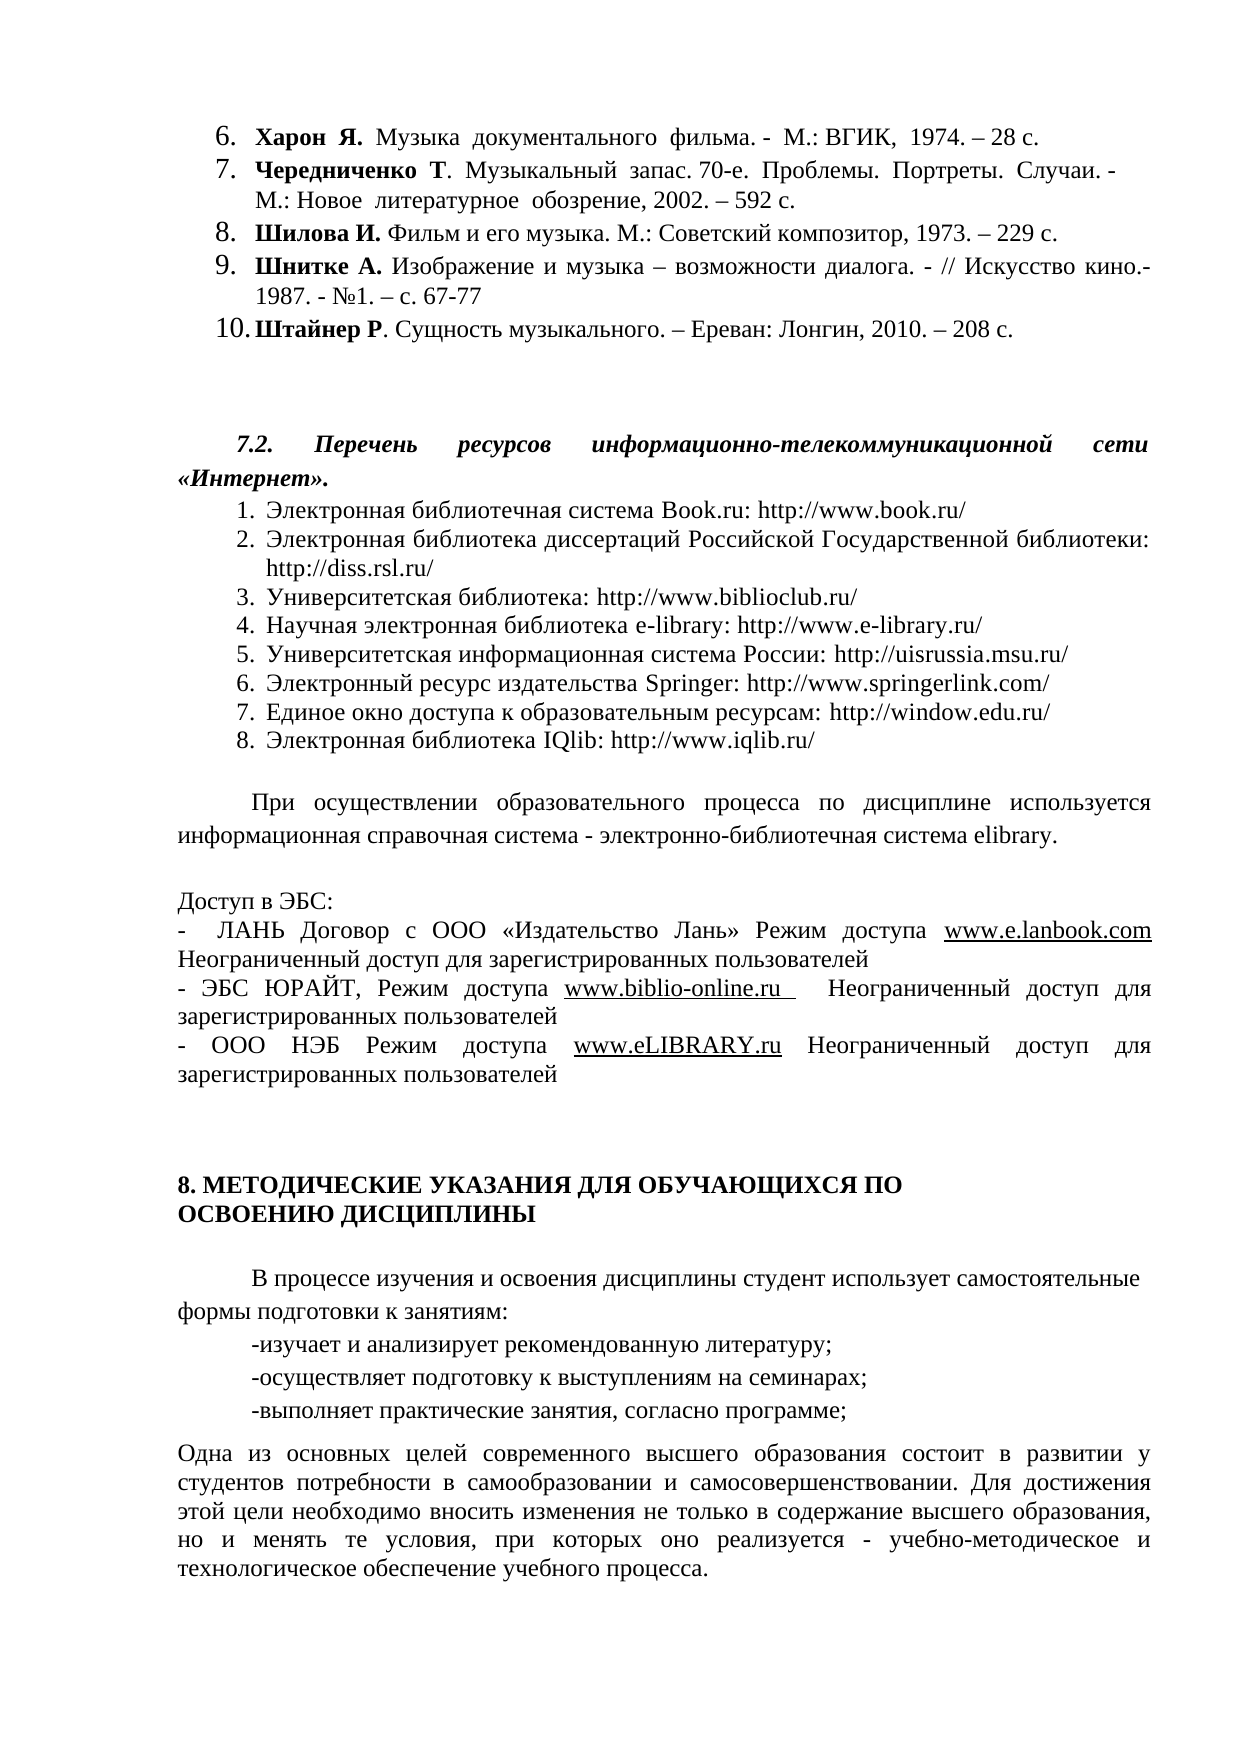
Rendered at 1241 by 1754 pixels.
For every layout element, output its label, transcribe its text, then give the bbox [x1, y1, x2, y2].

text - ЭБС ЮРАЙТ, Режим доступа www.biblio-online.ru Неограниченный доступ для зарегистрированных пользователей [177, 973, 1152, 1030]
list Шнитке А. Изображение и музыка – возможности диалога. - // Искусство кино.- 1987. - №1. – с. 67-77 [215, 247, 1152, 310]
list Электронная библиотечная система Book.ru: http://www.book.ru/ [236, 496, 1152, 524]
text Одна из основных целей современного высшего образования состоит в развитии у студентов потребности в самообразовании и самосовершенствовании. Для достижения этой цели необходимо вносить изменения не только в содержание высшего образования, но и менять те условия, при которых оно реализуется - учебно-методическое и технологическое обеспечение учебного процесса. [177, 1438, 1152, 1582]
list Чередниченко Т. Музыкальный запас. 70-е. Проблемы. Портреты. Случаи. - М.: Новое литературное обозрение, 2002. – 592 с. [215, 152, 1152, 214]
text -выполняет практические занятия, согласно программе; [177, 1395, 1152, 1423]
list Научная электронная библиотека e-library: http://www.e-library.ru/ [236, 611, 1152, 639]
text Доступ в ЭБС: [177, 886, 1152, 915]
list Единое окно доступа к образовательным ресурсам: http://window.edu.ru/ [236, 697, 1152, 726]
list Харон Я. Музыка документального фильма. - М.: ВГИК, 1974. – 28 с. [215, 118, 1152, 152]
list Штайнер Р. Сущность музыкального. – Ереван: Лонгин, 2010. – 208 с. [215, 310, 1152, 343]
list Университетская информационная система России: http://uisrussia.msu.ru/ [236, 639, 1152, 668]
text -осуществляет подготовку к выступлениям на семинарах; [177, 1362, 1152, 1391]
list Университетская библиотека: http://www.biblioclub.ru/ [236, 582, 1152, 611]
text -изучает и анализирует рекомендованную литературу; [177, 1329, 1152, 1357]
list Электронная библиотека IQlib: http://www.iqlib.ru/ [236, 726, 1152, 754]
text При осуществлении образовательного процесса по дисциплине используется информационная справочная система - электронно-библиотечная система elibrary. [177, 787, 1152, 849]
text 7.2. Перечень ресурсов информационно-телекоммуникационной сети «Интернет». [177, 429, 1152, 491]
text - ЛАНЬ Договор с ООО «Издательство Лань» Режим доступа www.e.lanbook.com Неограниченный доступ для зарегистрированных пользователей [177, 915, 1152, 973]
list Электронная библиотека диссертаций Российской Государственной библиотеки: http://diss.rsl.ru/ [236, 524, 1152, 582]
text - ООО НЭБ Режим доступа www.eLIBRARY.ru Неограниченный доступ для зарегистрированных пользователей [177, 1030, 1152, 1088]
text В процессе изучения и освоения дисциплины студент использует самостоятельные формы подготовки к занятиям: [177, 1263, 1152, 1324]
list Электронный ресурс издательства Springer: http://www.springerlink.com/ [236, 668, 1152, 697]
text 8. МЕТОДИЧЕСКИЕ УКАЗАНИЯ ДЛЯ ОБУЧАЮЩИХСЯ ПО ОСВОЕНИЮ ДИСЦИПЛИНЫ [177, 1170, 1014, 1228]
list Шилова И. Фильм и его музыка. М.: Советский композитор, 1973. – 229 с. [215, 214, 1152, 247]
